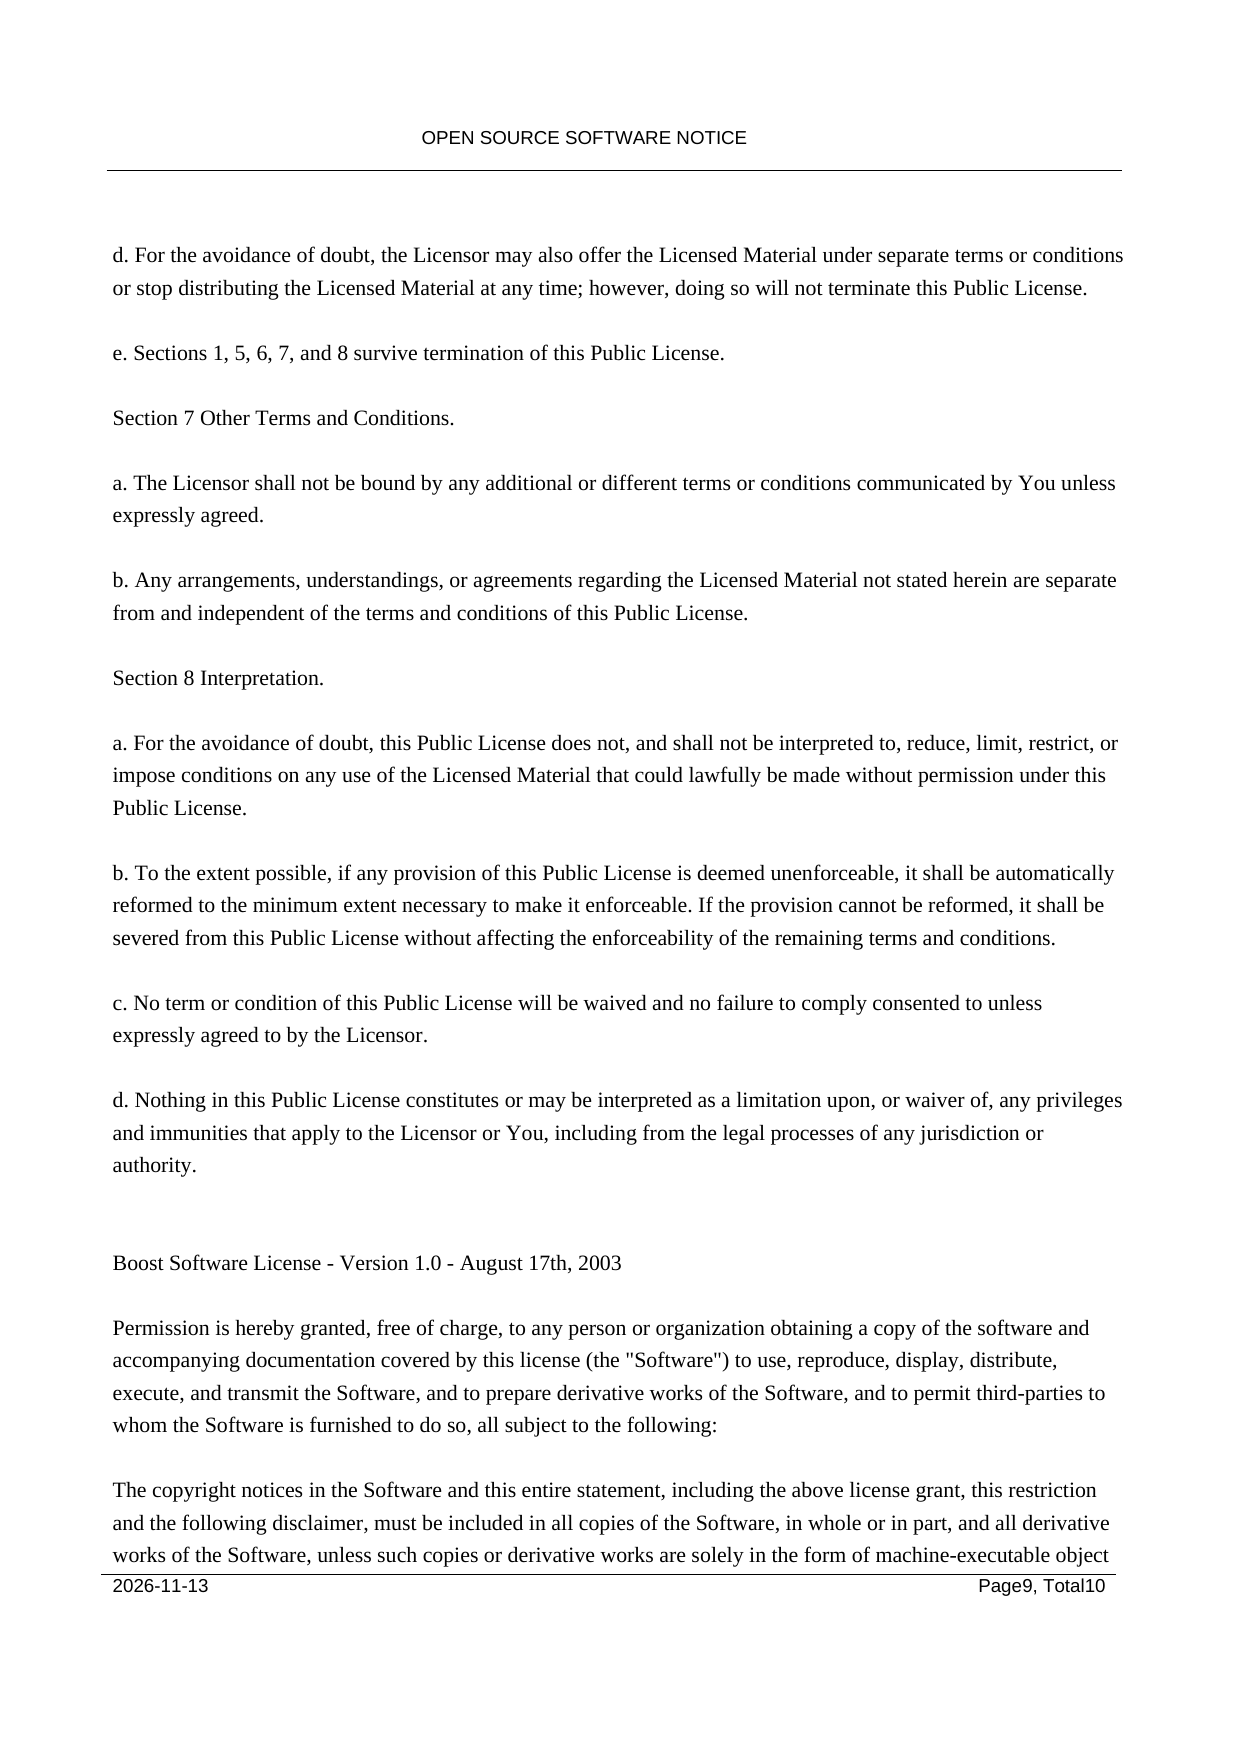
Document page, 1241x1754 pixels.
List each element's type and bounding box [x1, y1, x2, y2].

text [112, 206, 1128, 1571]
